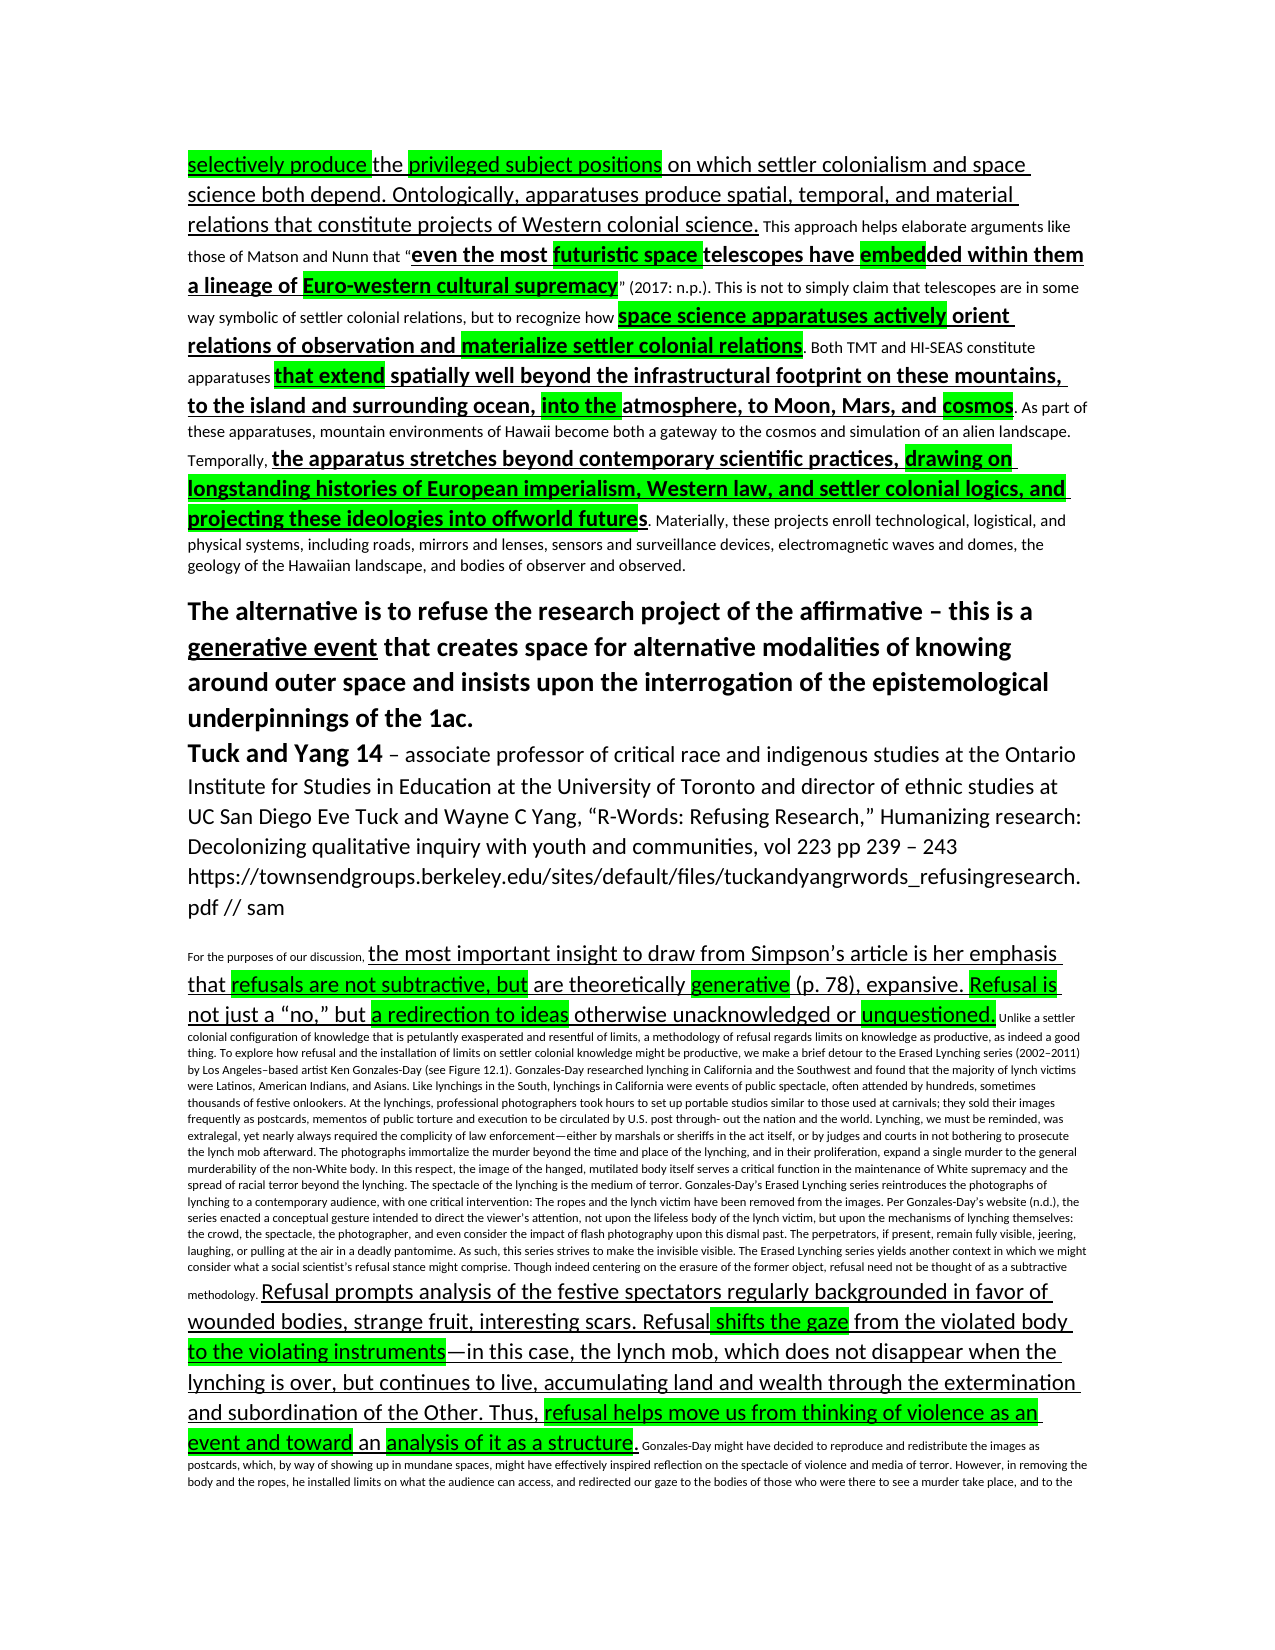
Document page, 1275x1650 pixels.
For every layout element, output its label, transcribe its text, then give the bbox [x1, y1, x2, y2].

subtitle The alternative is to refuse the research project of the affirmative – this is a generative event that creates space for alternative modalities of knowing around outer space and insists upon the interrogation of the epistemological underpinnings of the 1ac. [187, 594, 1087, 734]
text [187, 150, 1087, 576]
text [187, 939, 1087, 1489]
text Tuck and Yang 14 – associate professor of critical race and indigenous studies at the Ontario Institute for Studies in Education at the University of Toronto and director of ethnic studies at UC San Diego Eve Tuck and Wayne C Yang, “R-Words: Refusing Research,” Humanizing research: Decolonizing qualitative inquiry with youth and communities, vol 223 pp 239 – 243 https://townsendgroups.berkeley.edu/sites/default/files/tuckandyangrwords_refusingresearch.pdf // sam [187, 737, 1087, 921]
